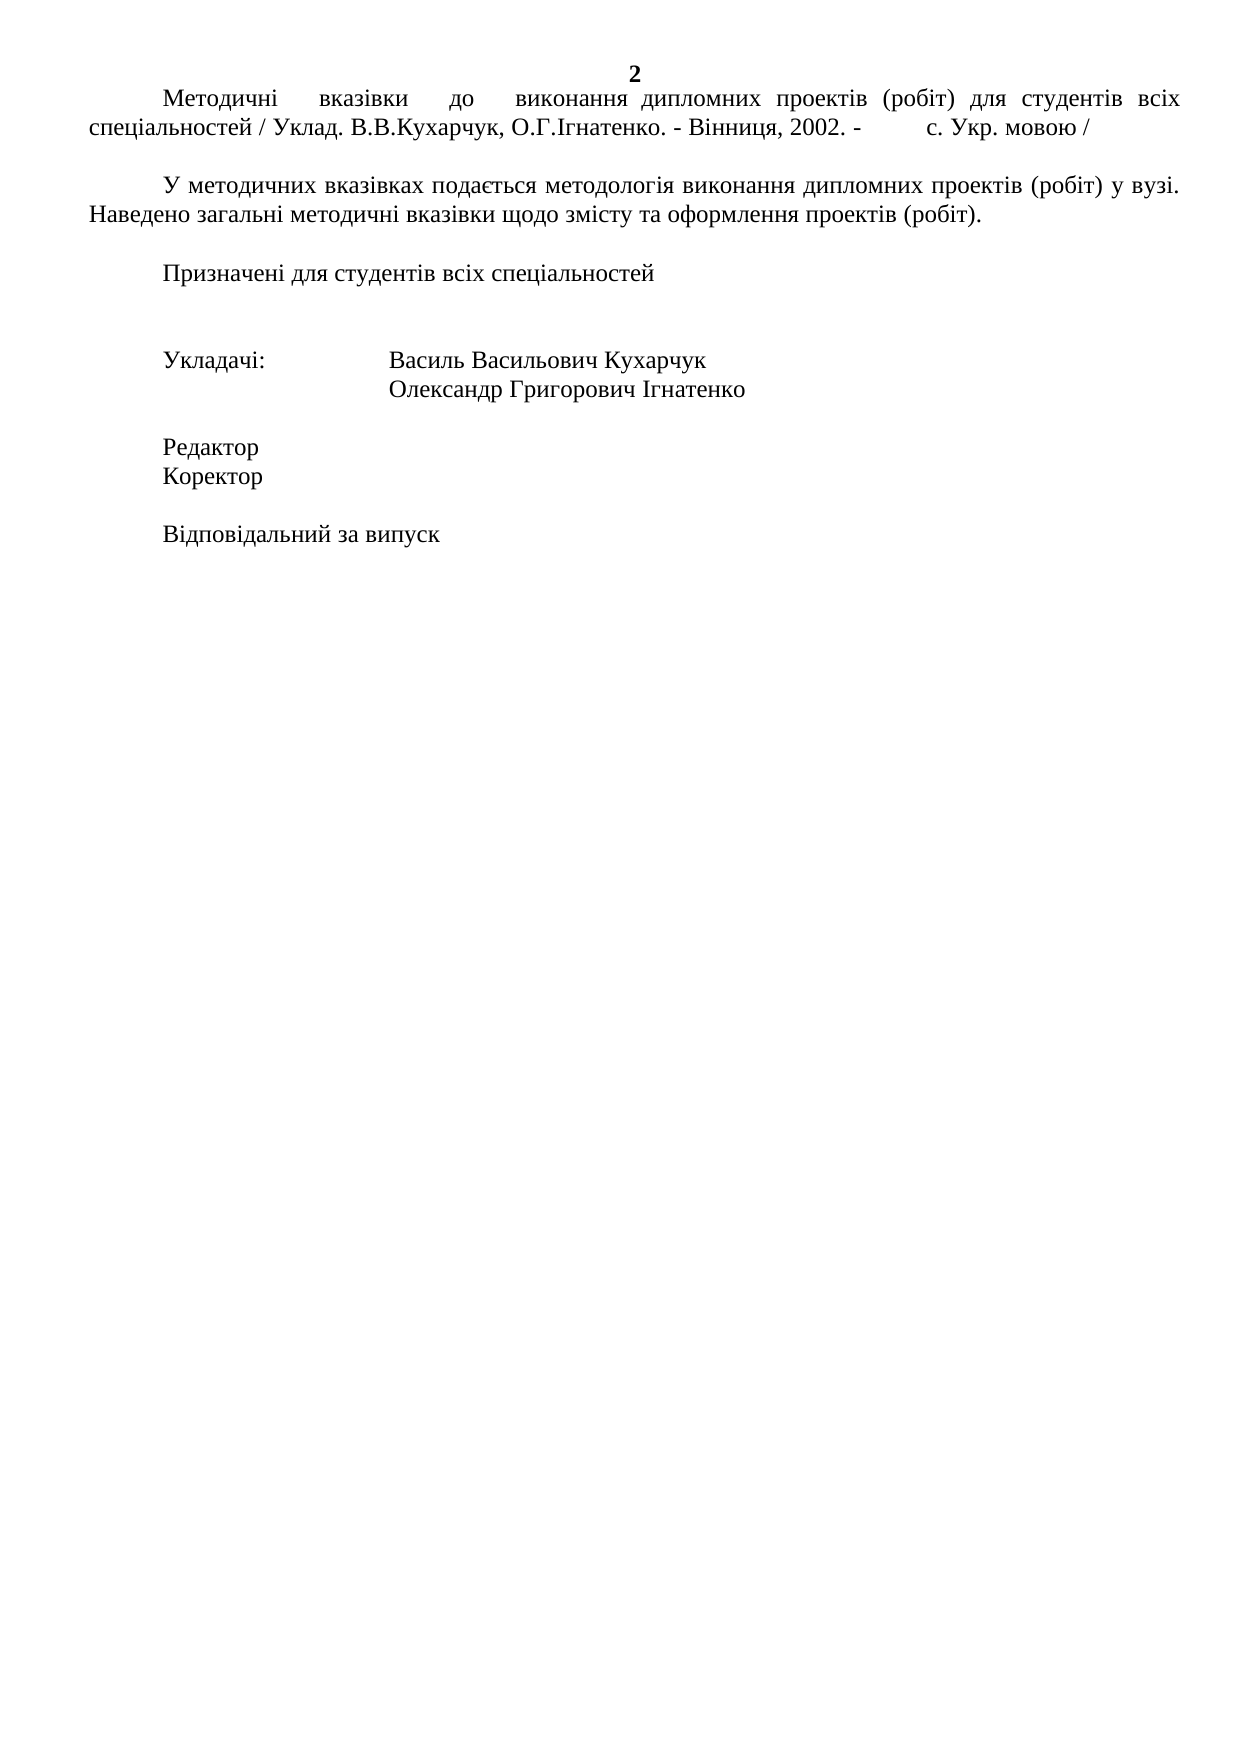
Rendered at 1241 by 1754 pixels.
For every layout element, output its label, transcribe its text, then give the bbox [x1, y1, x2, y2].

text Відповідальний за випуск [89, 519, 1181, 548]
text Призначені для студентів всіх спеціальностей [89, 257, 1181, 287]
text Укладачі: Василь Васильович Кухарчук [89, 345, 1181, 374]
text Коректор [89, 461, 1181, 490]
text Методичні вказівки до виконання дипломних проектів (робіт) для студентів всіх спеціальностей / Уклад. В.В.Кухарчук, О.Г.Ігнатенко. - Вінниця, 2002. - с. Укр. мовою / [89, 83, 1181, 141]
text Олександр Григорович Ігнатенко [89, 374, 1181, 403]
text У методичних вказівках подається методологія виконання дипломних проектів (робіт) у вузі. Наведено загальні методичні вказівки щодо змісту та оформлення проектів (робіт). [89, 170, 1181, 228]
text Редактор [89, 432, 1181, 461]
